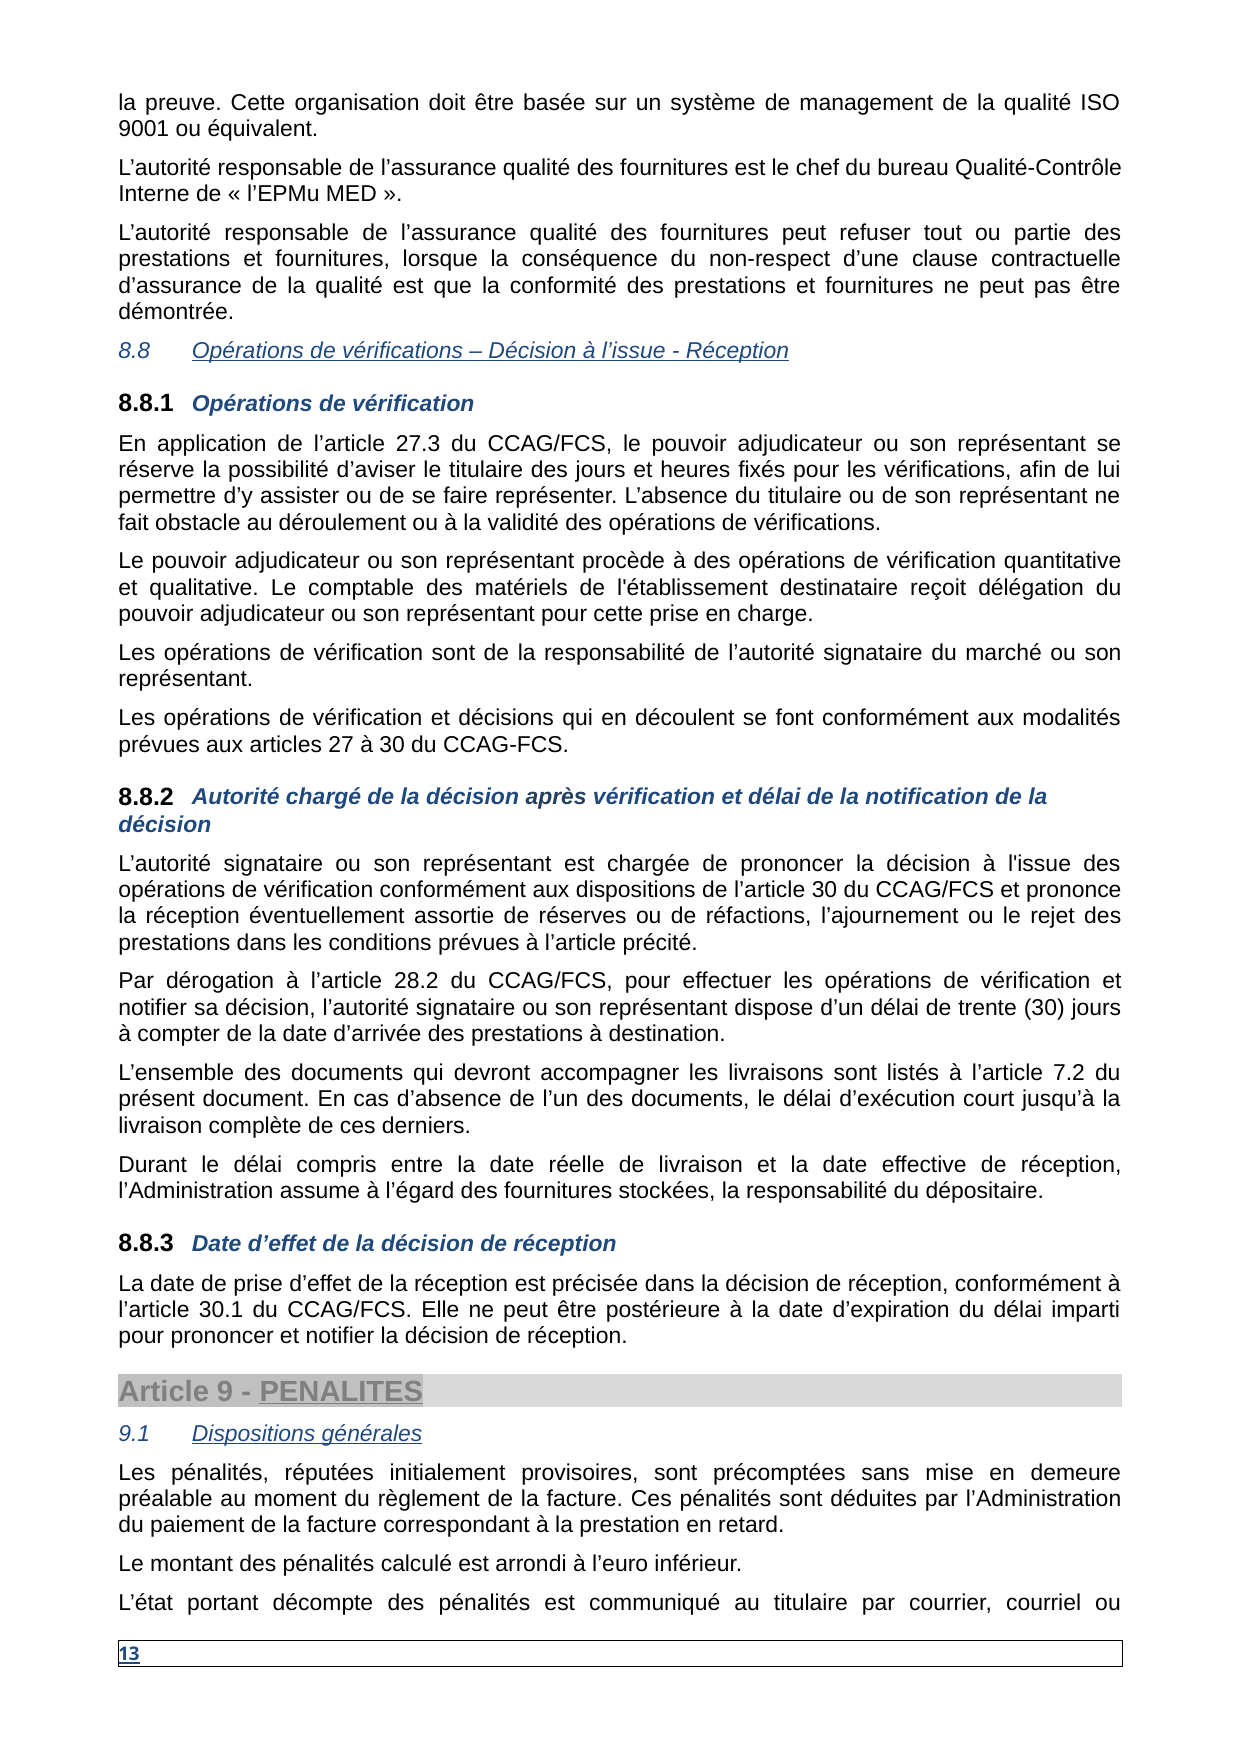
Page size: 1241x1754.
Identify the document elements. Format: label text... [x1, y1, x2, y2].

text Les opérations de vérification et décisions qui en découlent se font conformément aux modalités prévues aux articles 27 à 30 du CCAG-FCS. [118, 704, 1122, 757]
text La date de prise d’effet de la réception est précisée dans la décision de réception, conformément à l’article 30.1 du CCAG/FCS. Elle ne peut être postérieure à la date d’expiration du délai imparti pour prononcer et notifier la décision de réception. [118, 1269, 1122, 1349]
subtitle Autorité chargé de la décision après vérification et délai de la notification de la décision [118, 782, 1122, 837]
subtitle PENALITES [423, 1374, 1122, 1407]
text Par dérogation à l’article 28.2 du CCAG/FCS, pour effectuer les opérations de vérification et notifier sa décision, l’autorité signataire ou son représentant dispose d’un délai de trente (30) jours à compter de la date d’arrivée des prestations à destination. [118, 967, 1122, 1047]
text Les opérations de vérification sont de la responsabilité de l’autorité signataire du marché ou son représentant. [118, 639, 1122, 692]
text Durant le délai compris entre la date réelle de livraison et la date effective de réception, l’Administration assume à l’égard des fournitures stockées, la responsabilité du dépositaire. [118, 1151, 1122, 1203]
text L’autorité responsable de l’assurance qualité des fournitures peut refuser tout ou partie des prestations et fournitures, lorsque la conséquence du non-respect d’une clause contractuelle d’assurance de la qualité est que la conformité des prestations et fournitures ne peut pas être démontrée. [118, 219, 1122, 324]
text En application de l’article 27.3 du CCAG/FCS, le pouvoir adjudicateur ou son représentant se réserve la possibilité d’aviser le titulaire des jours et heures fixés pour les vérifications, afin de lui permettre d’y assister ou de se faire représenter. L’absence du titulaire ou de son représentant ne fait obstacle au déroulement ou à la validité des opérations de vérifications. [118, 429, 1122, 535]
subtitle Date d’effet de la décision de réception [118, 1228, 1122, 1257]
subtitle Opérations de vérification [118, 388, 1122, 417]
text Le montant des pénalités calculé est arrondi à l’euro inférieur. [118, 1550, 1122, 1576]
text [118, 89, 1122, 141]
text Le pouvoir adjudicateur ou son représentant procède à des opérations de vérification quantitative et qualitative. Le comptable des matériels de l'établissement destinataire reçoit délégation du pouvoir adjudicateur ou son représentant pour cette prise en charge. [118, 547, 1122, 627]
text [118, 1589, 1122, 1615]
text L’autorité responsable de l’assurance qualité des fournitures est le chef du bureau Qualité-Contrôle Interne de « l’EPMu MED ». [118, 154, 1122, 207]
text L’ensemble des documents qui devront accompagner les livraisons sont listés à l’article 7.2 du présent document. En cas d’absence de l’un des documents, le délai d’exécution court jusqu’à la livraison complète de ces derniers. [118, 1059, 1122, 1138]
text Les pénalités, réputées initialement provisoires, sont précomptées sans mise en demeure préalable au moment du règlement de la facture. Ces pénalités sont déduites par l’Administration du paiement de la facture correspondant à la prestation en retard. [118, 1458, 1122, 1538]
subtitle Dispositions générales [118, 1420, 1122, 1446]
subtitle Opérations de vérifications – Décision à l’issue - Réception [118, 337, 1122, 363]
text L’autorité signataire ou son représentant est chargée de prononcer la décision à l'issue des opérations de vérification conformément aux dispositions de l’article 30 du CCAG/FCS et prononce la réception éventuellement assortie de réserves ou de réfactions, l’ajournement ou le rejet des prestations dans les conditions prévues à l’article précité. [118, 849, 1122, 955]
